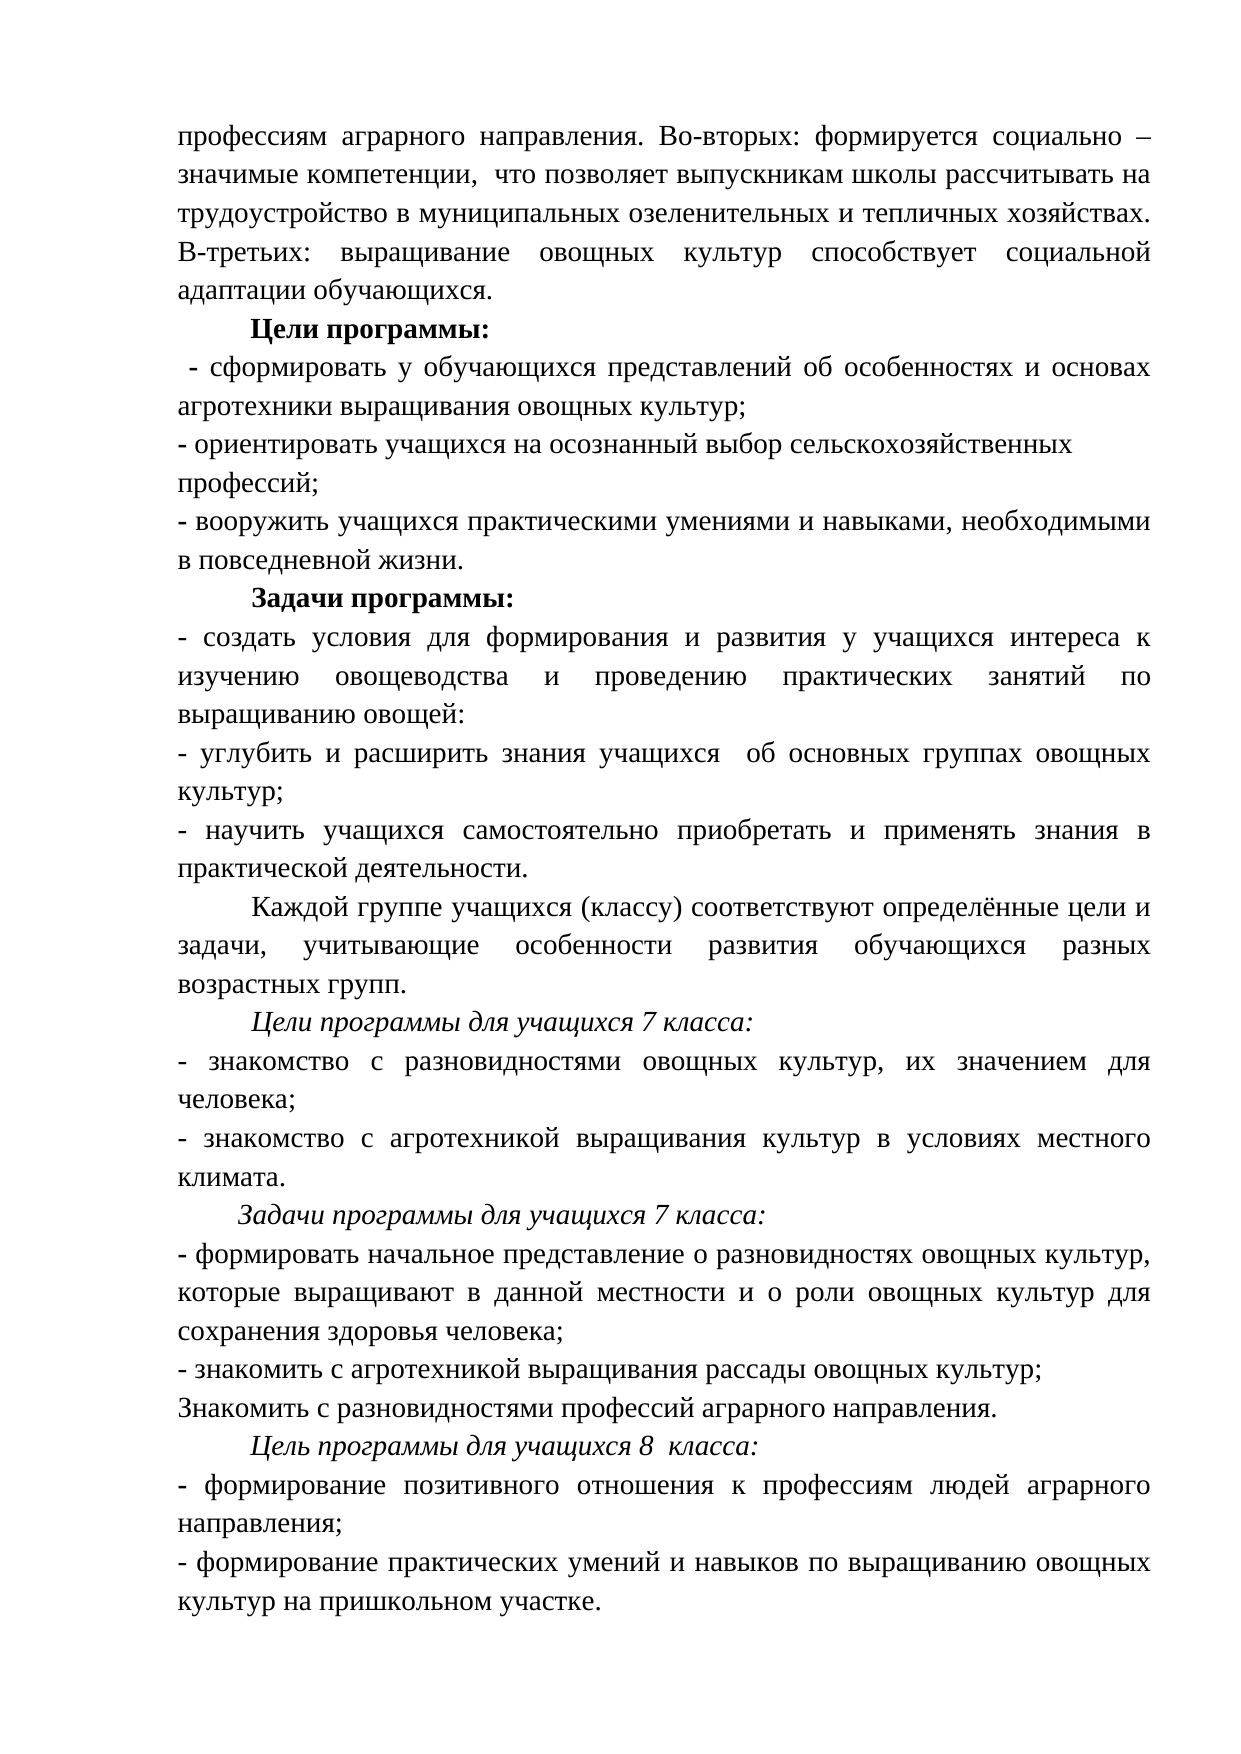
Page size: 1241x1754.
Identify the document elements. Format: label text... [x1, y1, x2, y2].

text Цели программы: [177, 311, 1152, 344]
list - формировать начальное представление о разновидностях овощных культур, которые выращивают в данной местности и о роли овощных культур для сохранения здоровья человека; [177, 1236, 1152, 1346]
list - знакомить с агротехникой выращивания рассады овощных культур; [177, 1351, 1152, 1385]
list Цель программы для учащихся 8 класса: [177, 1428, 1152, 1462]
list - формирование позитивного отношения к профессиям людей аграрного направления; [177, 1467, 1152, 1539]
text - ориентировать учащихся на осознанный выбор сельскохозяйственных профессий; [177, 426, 1152, 498]
text - научить учащихся самостоятельно приобретать и применять знания в практической деятельности. [177, 812, 1152, 884]
text Задачи программы для учащихся 7 класса: [177, 1197, 1152, 1231]
text - сформировать у обучающихся представлений об особенностях и основах агротехники выращивания овощных культур; [177, 349, 1152, 421]
text - создать условия для формирования и развития у учащихся интереса к изучению овощеводства и проведению практических занятий по выращиванию овощей: [177, 619, 1152, 730]
list - формирование практических умений и навыков по выращиванию овощных культур на пришкольном участке. [177, 1544, 1152, 1616]
text - знакомство с разновидностями овощных культур, их значением для человека; [177, 1043, 1152, 1115]
text - углубить и расширить знания учащихся об основных группах овощных культур; [177, 735, 1152, 807]
text - вооружить учащихся практическими умениями и навыками, необходимыми в повседневной жизни. [177, 503, 1152, 576]
list Знакомить с разновидностями профессий аграрного направления. [177, 1390, 1152, 1423]
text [177, 118, 1152, 306]
text Задачи программы: [177, 581, 1152, 614]
text - знакомство с агротехникой выращивания культур в условиях местного климата. [177, 1120, 1152, 1192]
text Каждой группе учащихся (классу) соответствуют определённые цели и задачи, учитывающие особенности развития обучающихся разных возрастных групп. [177, 889, 1152, 999]
text Цели программы для учащихся 7 класса: [177, 1004, 1152, 1038]
